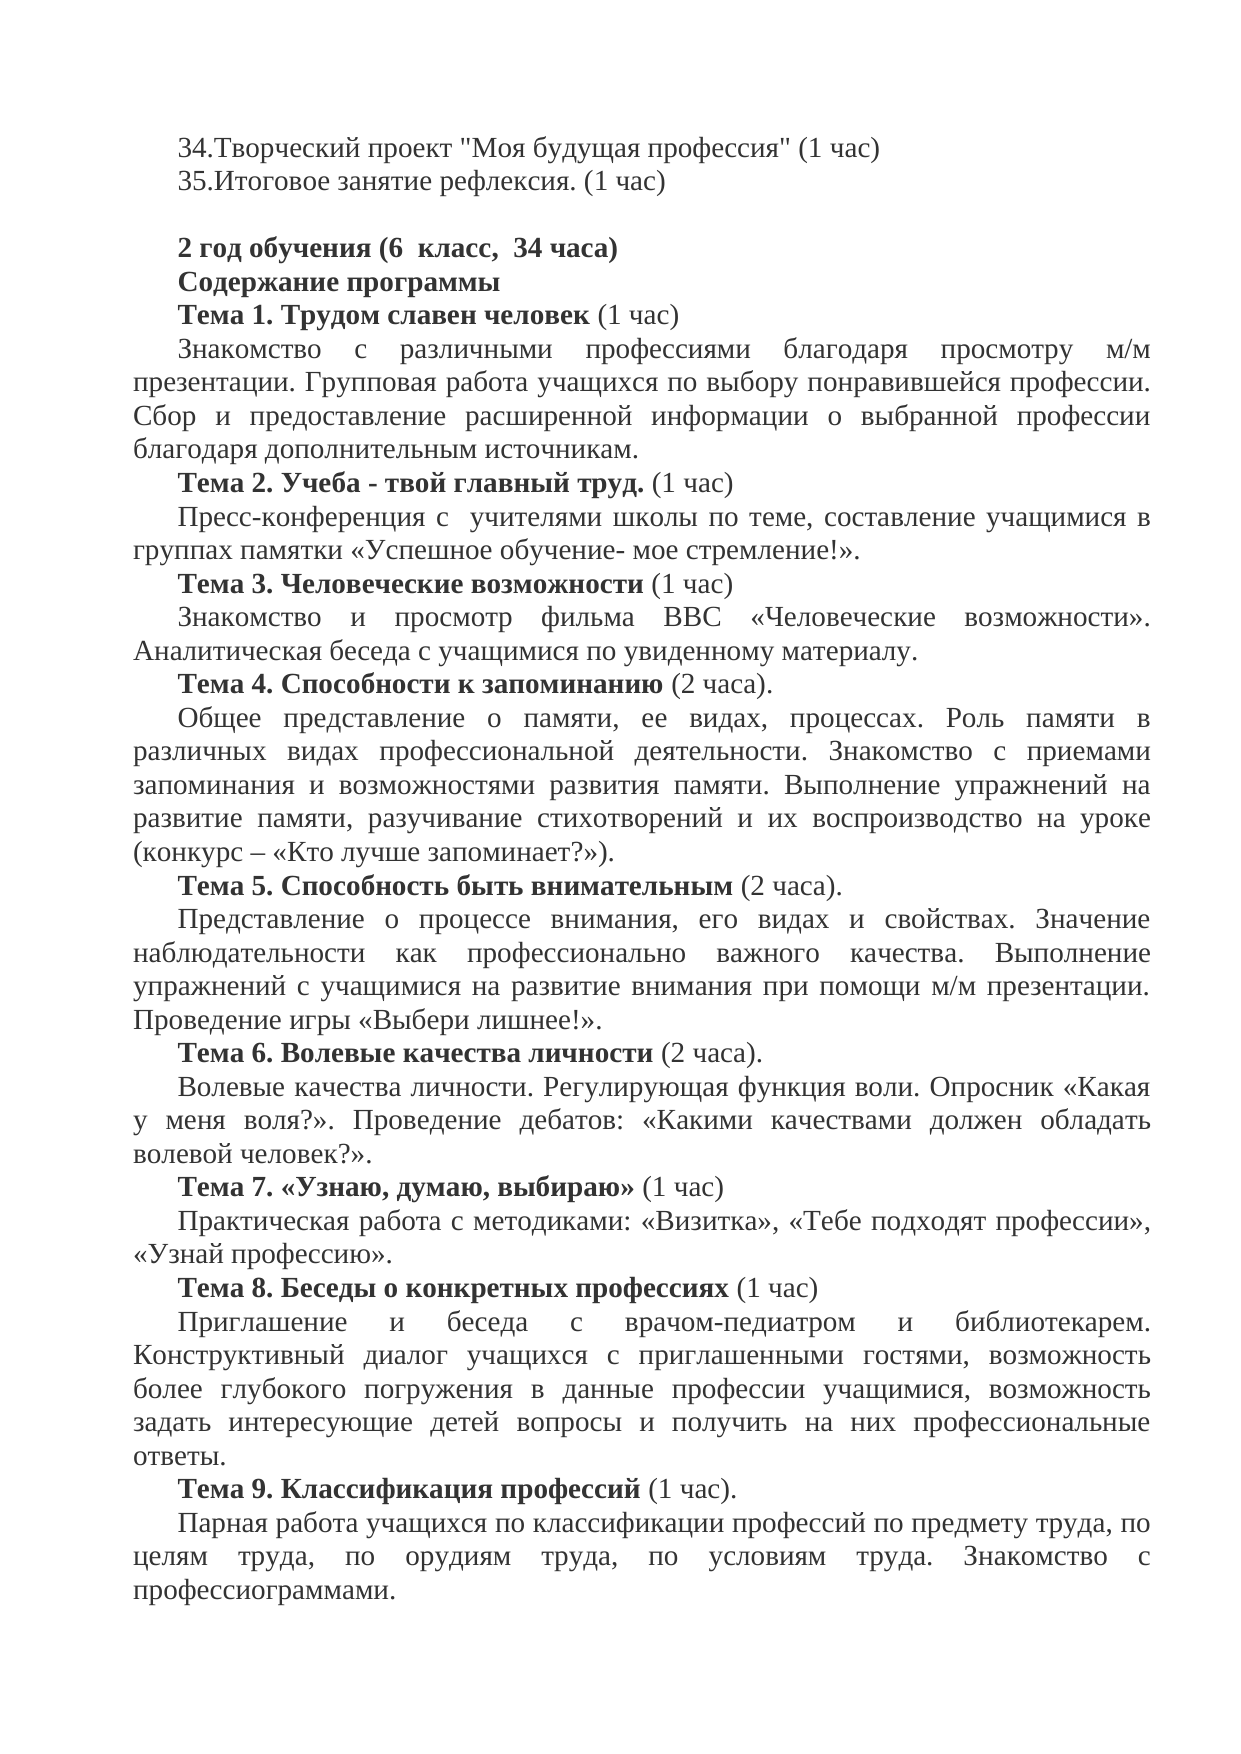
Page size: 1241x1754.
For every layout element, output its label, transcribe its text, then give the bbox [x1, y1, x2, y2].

text 35.Итоговое занятие рефлексия. (1 час) [133, 163, 1152, 197]
text Тема 6. Волевые качества личности (2 часа). [133, 1035, 1152, 1069]
text Содержание программы [133, 264, 1152, 297]
text Волевые качества личности. Регулирующая функция воли. Опросник «Какая у меня воля?». Проведение дебатов: «Какими качествами должен обладать волевой человек?». [133, 1069, 1152, 1169]
text Тема 8. Беседы о конкретных профессиях (1 час) [133, 1270, 1152, 1304]
text 2 год обучения (6 класс, 34 часа) [133, 230, 1152, 264]
text Парная работа учащихся по классификации профессий по предмету труда, по целям труда, по орудиям труда, по условиям труда. Знакомство с профессиограммами. [133, 1505, 1152, 1606]
text Тема 3. Человеческие возможности (1 час) [133, 566, 1152, 599]
text Тема 2. Учеба - твой главный труд. (1 час) [133, 465, 1152, 499]
text Знакомство с различными профессиями благодаря просмотру м/м презентации. Групповая работа учащихся по выбору понравившейся профессии. Сбор и предоставление расширенной информации о выбранной профессии благодаря дополнительным источникам. [133, 331, 1152, 465]
text 34.Творческий проект "Моя будущая профессия" (1 час) [133, 130, 1152, 163]
text Представление о процессе внимания, его видах и свойствах. Значение наблюдательности как профессионально важного качества. Выполнение упражнений с учащимися на развитие внимания при помощи м/м презентации. Проведение игры «Выбери лишнее!». [133, 901, 1152, 1035]
text Тема 4. Способности к запоминанию (2 часа). [133, 666, 1152, 700]
text Приглашение и беседа с врачом-педиатром и библиотекарем. Конструктивный диалог учащихся с приглашенными гостями, возможность более глубокого погружения в данные профессии учащимися, возможность задать интересующие детей вопросы и получить на них профессиональные ответы. [133, 1304, 1152, 1471]
text Практическая работа с методиками: «Визитка», «Тебе подходят профессии», «Узнай профессию». [133, 1203, 1152, 1270]
text Тема 5. Способность быть внимательным (2 часа). [133, 868, 1152, 901]
text Пресс-конференция с учителями школы по теме, составление учащимися в группах памятки «Успешное обучение- мое стремление!». [133, 499, 1152, 566]
text Тема 7. «Узнаю, думаю, выбираю» (1 час) [133, 1169, 1152, 1203]
text Тема 1. Трудом славен человек (1 час) [133, 297, 1152, 331]
text Общее представление о памяти, ее видах, процессах. Роль памяти в различных видах профессиональной деятельности. Знакомство с приемами запоминания и возможностями развития памяти. Выполнение упражнений на развитие памяти, разучивание стихотворений и их воспроизводство на уроке (конкурс – «Кто лучше запоминает?»). [133, 700, 1152, 868]
text Тема 9. Классификация профессий (1 час). [133, 1471, 1152, 1505]
text Знакомство и просмотр фильма ВВС «Человеческие возможности». Аналитическая беседа с учащимися по увиденному материалу. [133, 599, 1152, 666]
